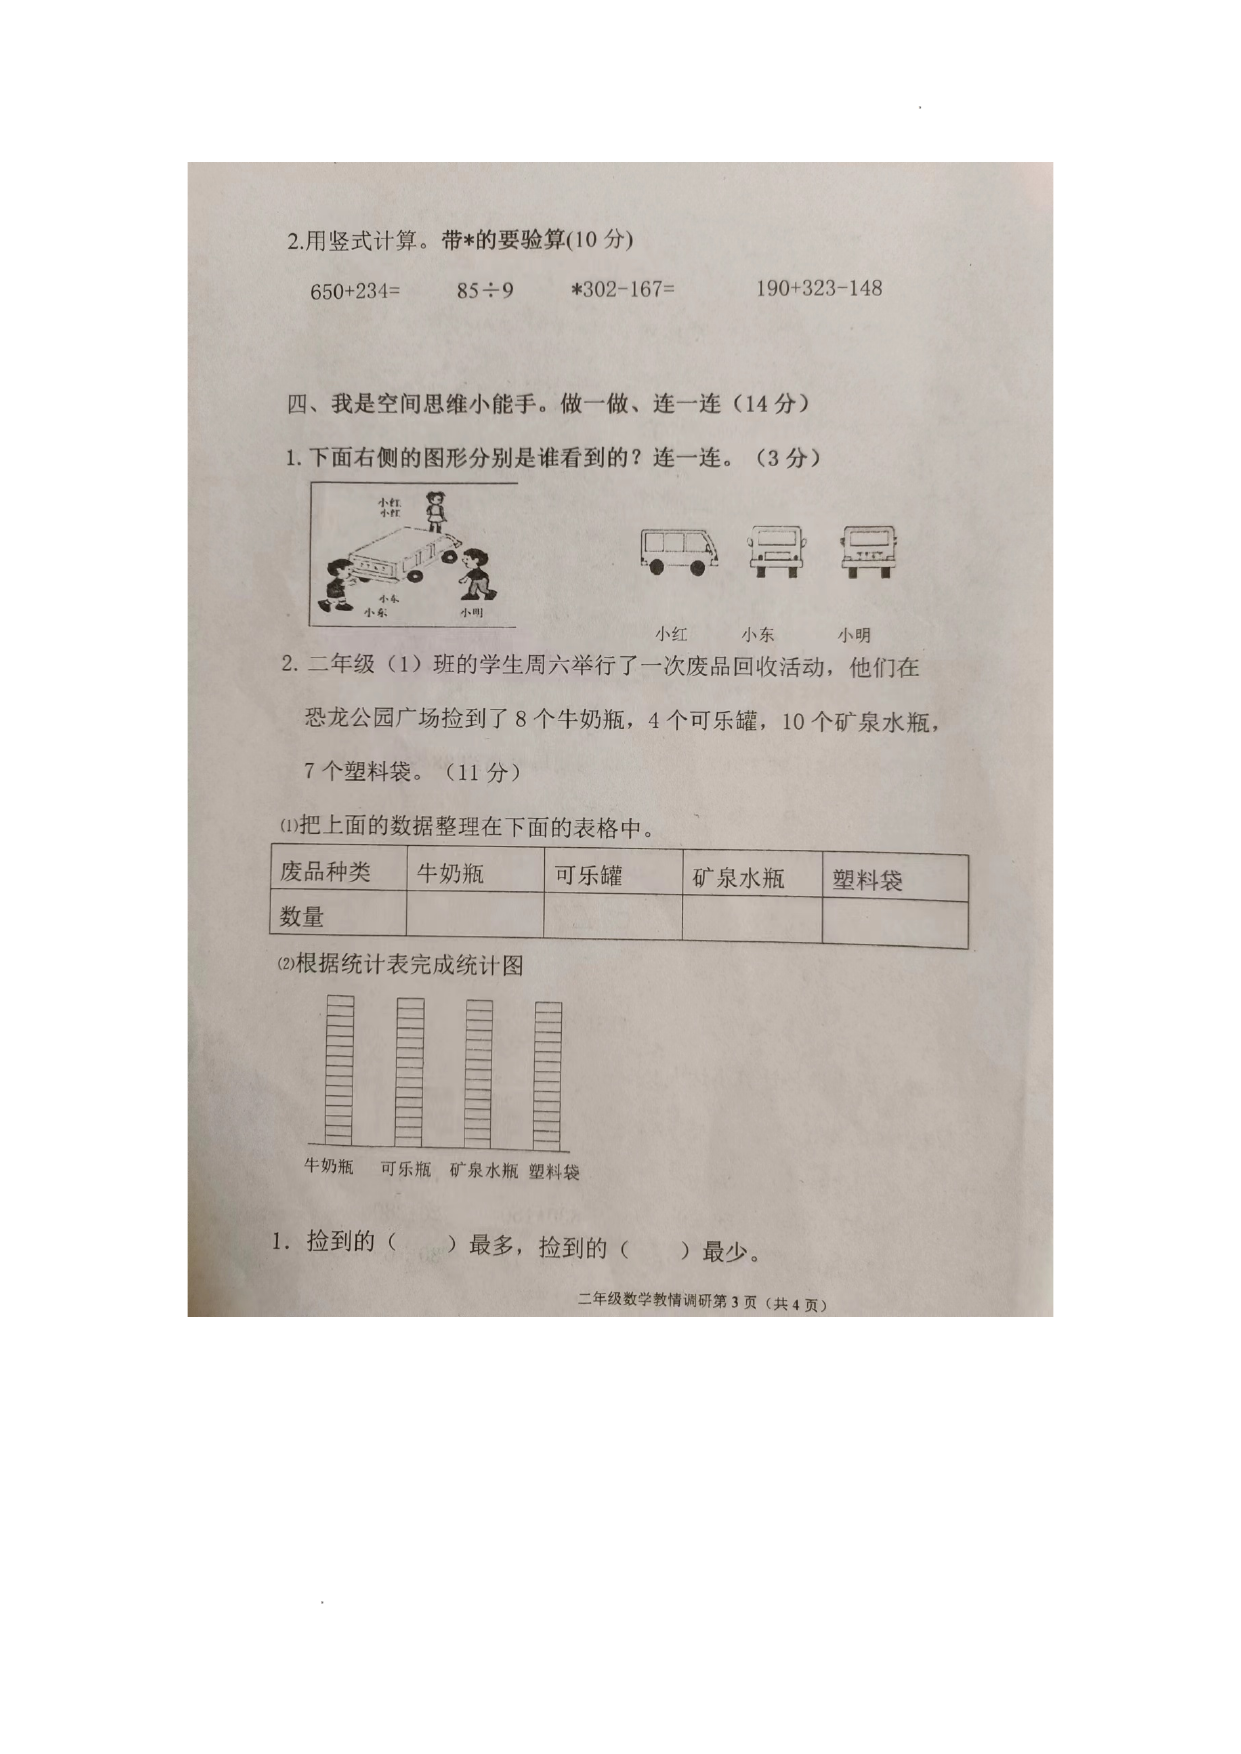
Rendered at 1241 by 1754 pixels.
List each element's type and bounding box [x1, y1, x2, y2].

picture [187, 162, 1054, 1317]
